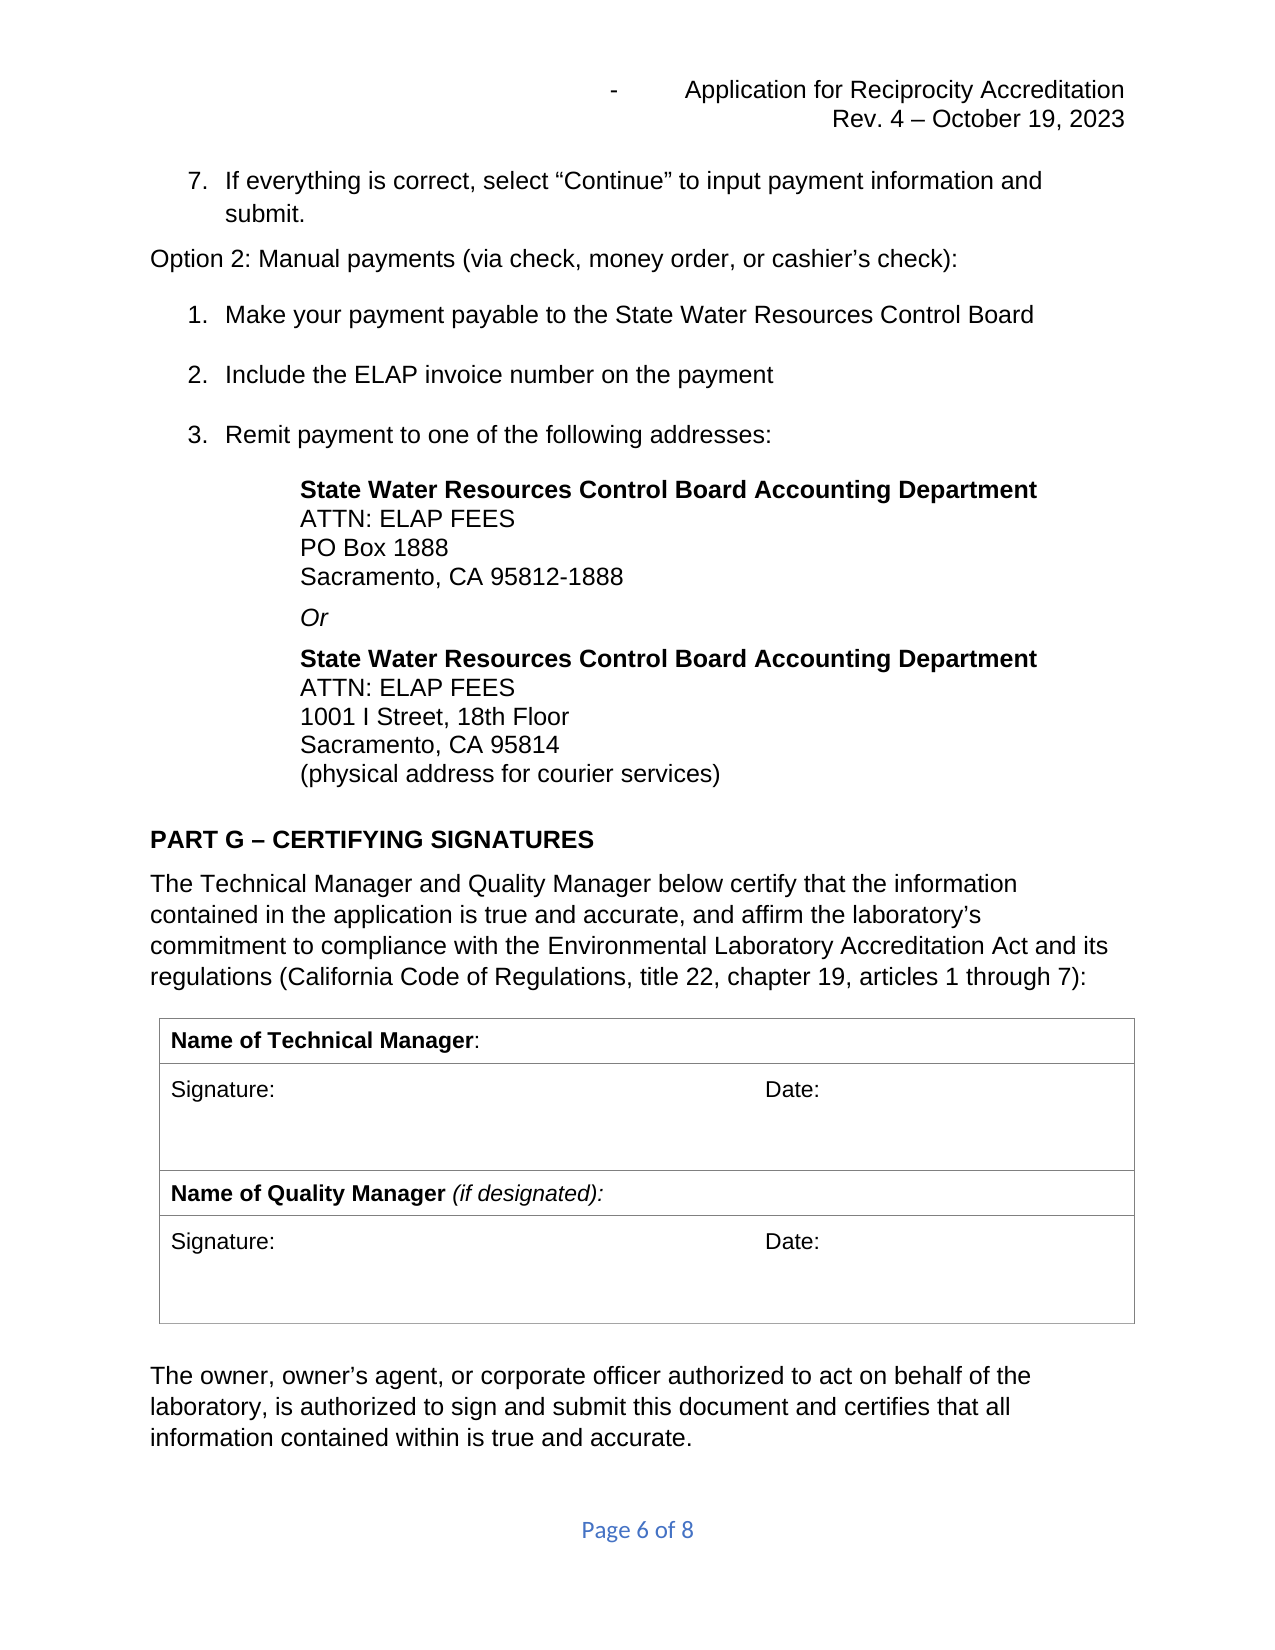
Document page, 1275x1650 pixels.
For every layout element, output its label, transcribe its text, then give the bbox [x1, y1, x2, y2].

list Remit payment to one of the following addresses: [187, 419, 1125, 448]
table_header Name of Technical Manager: [160, 1019, 1134, 1063]
list Make your payment payable to the State Water Resources Control Board [187, 300, 1125, 329]
table_cell Signature: Date: [160, 1064, 1134, 1170]
list Include the ELAP invoice number on the payment [187, 360, 1125, 388]
table_cell Name of Quality Manager (if designated): [160, 1171, 1134, 1215]
text Option 2: Manual payments (via check, money order, or cashier’s check): [150, 244, 1125, 273]
text State Water Resources Control Board Accounting Department ATTN: ELAP FEES PO Box 1888 Sacramento, CA 95812-1888 [300, 475, 1125, 590]
list If everything is correct, select “Continue” to input payment information and submit. [187, 166, 1125, 228]
text PART G – CERTIFYING SIGNATURES [150, 825, 1125, 854]
text Or [300, 603, 1125, 631]
text The Technical Manager and Quality Manager below certify that the information contained in the application is true and accurate, and affirm the laboratory’s commitment to compliance with the Environmental Laboratory Accreditation Act and its regulations (California Code of Regulations, title 22, chapter 19, articles 1 through 7): [150, 869, 1125, 991]
text State Water Resources Control Board Accounting Department ATTN: ELAP FEES 1001 I Street, 18th Floor Sacramento, CA 95814 (physical address for courier services) [300, 644, 1125, 788]
text The owner, owner’s agent, or corporate officer authorized to act on behalf of the laboratory, is authorized to sign and submit this document and certifies that all information contained within is true and accurate. [150, 1361, 1125, 1452]
table_cell Signature: Date: [160, 1216, 1134, 1322]
